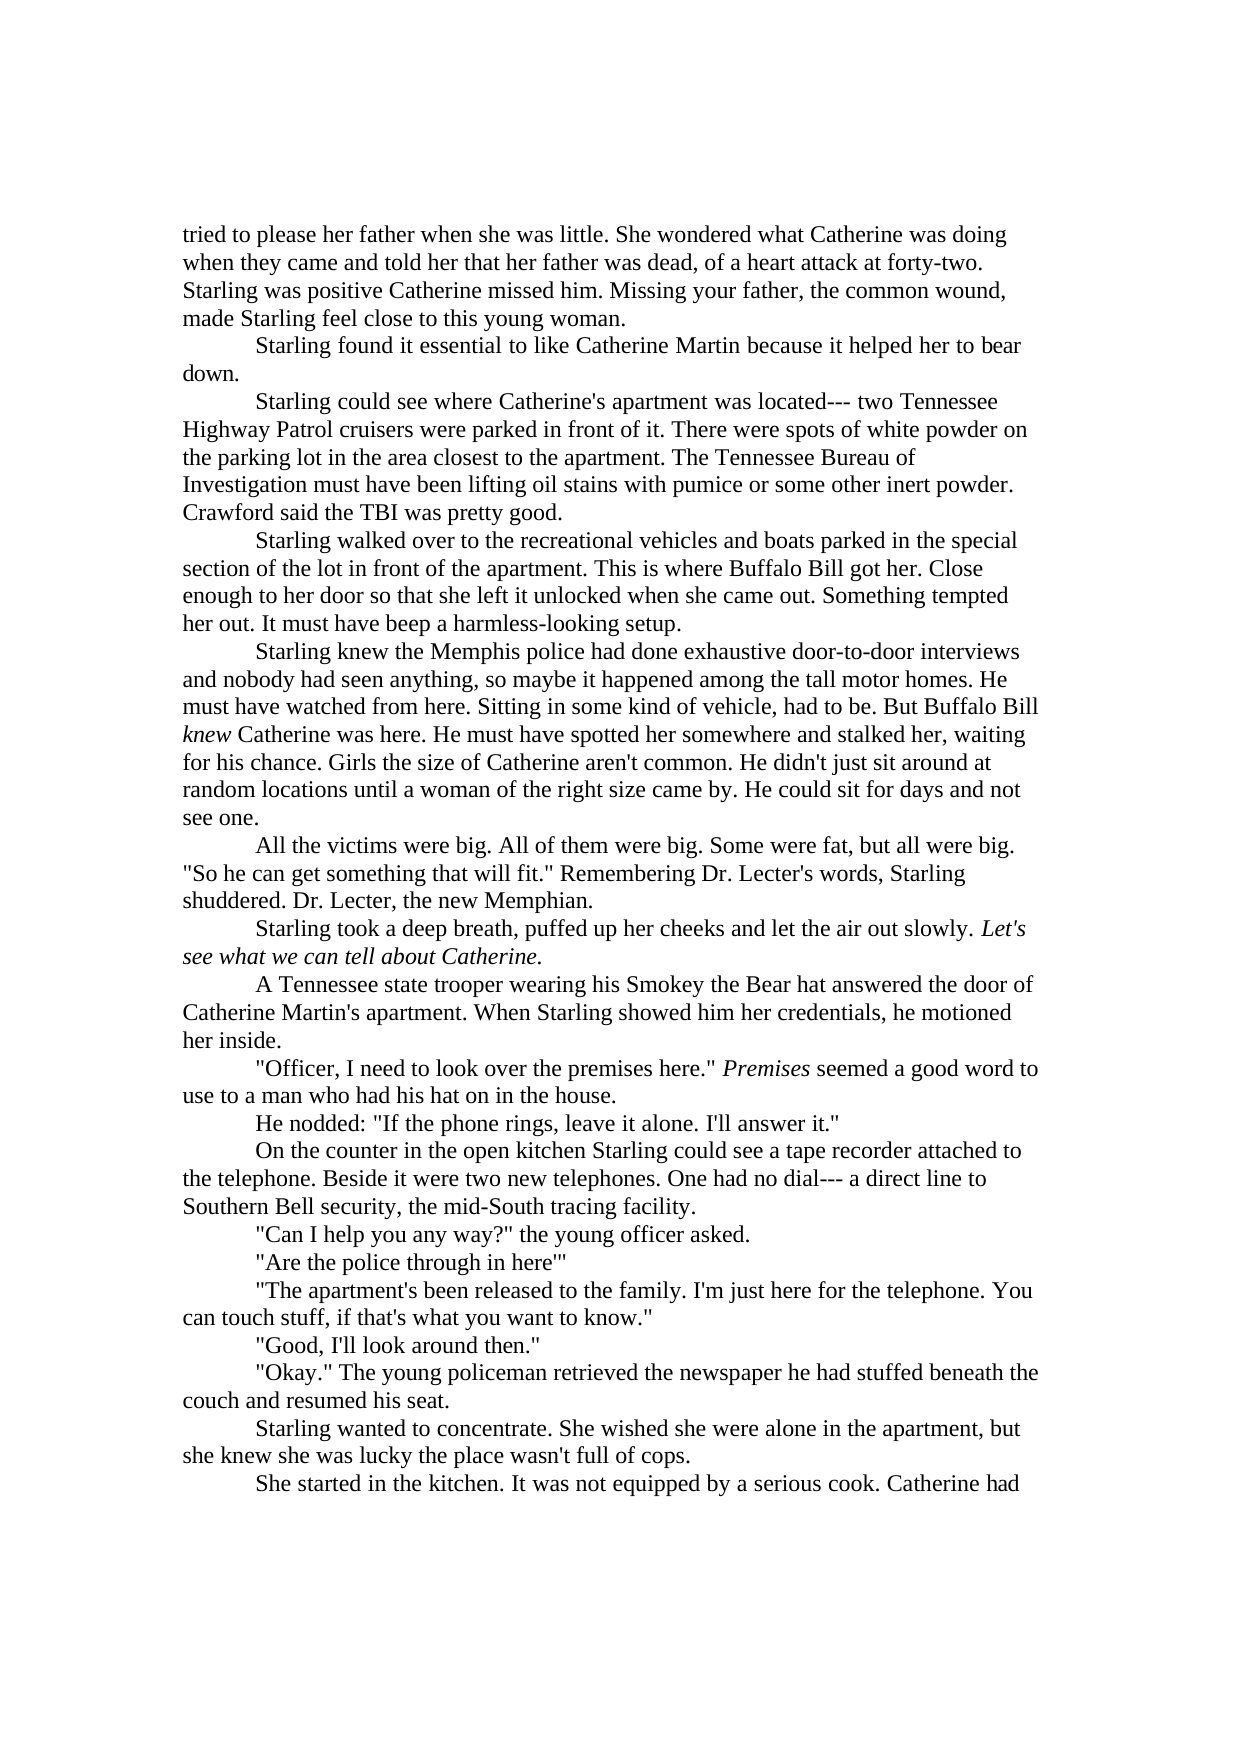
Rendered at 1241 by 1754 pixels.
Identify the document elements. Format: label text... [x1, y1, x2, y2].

text "Good, I'll look around then." [255, 1331, 1142, 1358]
text Starling found it essential to like Catherine Martin because it helped her to bear [255, 332, 1142, 359]
text Starling knew the Memphis police had done exhaustive door-to-door interviews and nobody had seen anything, so maybe it happened among the tall motor homes. He must have watched from here. Sitting in some kind of vehicle, had to be. But Buffalo Bill knew Catherine was here. He must have spotted her somewhere and stalked her, waiting for his chance. Girls the size of Catherine aren't common. He didn't just sit around at random locations until a woman of the right size came by. He could sit for days and not see one. [182, 637, 1051, 830]
text She started in the kitchen. It was not equipped by a serious cook. Catherine had [255, 1469, 1142, 1496]
text Starling wanted to concentrate. She wished she were alone in the apartment, but she knew she was lucky the place wasn't full of cops. [182, 1414, 1051, 1469]
text "Officer, I need to look over the premises here." Premises seemed a good word to use to a man who had his hat on in the house. [182, 1053, 1051, 1109]
text Highway Patrol cruisers were parked in front of it. There were spots of white powder on the parking lot in the area closest to the apartment. The Tennessee Bureau of Investigation must have been lifting oil stains with pumice or some other inert powder. Crawford said the TBI was pretty good. [182, 415, 1040, 526]
text All the victims were big. All of them were big. Some were fat, but all were big. "So he can get something that will fit." Remembering Dr. Lecter's words, Starling shuddered. Dr. Lecter, the new Memphian. [182, 831, 1040, 914]
text Starling walked over to the recreational vehicles and boats parked in the special section of the lot in front of the apartment. This is where Buffalo Bill got her. Close enough to her door so that she left it unlocked when she came out. Something tempted her out. It must have beep a harmless-looking setup. [182, 526, 1028, 636]
text Starling was positive Catherine missed him. Missing your father, the common wound, made Starling feel close to this young woman. [182, 276, 1051, 331]
text On the counter in the open kitchen Starling could see a tape recorder attached to the telephone. Beside it were two new telephones. One had no dial--- a direct line to Southern Bell security, the mid-South tracing facility. [182, 1137, 1051, 1220]
text Starling could see where Catherine's apartment was located--- two Tennessee [255, 387, 1142, 415]
text tried to please her father when she was little. She wondered what Catherine was doing when they came and told her that her father was dead, of a heart attack at forty-two. [182, 220, 1051, 276]
text down. [182, 359, 1142, 387]
text Starling took a deep breath, puffed up her cheeks and let the air out slowly. Let's see what we can tell about Catherine. [182, 914, 1051, 970]
text "The apartment's been released to the family. I'm just here for the telephone. You can touch stuff, if that's what you want to know." [182, 1276, 1051, 1331]
text "Can I help you any way?" the young officer asked. "Are the police through in here'" [255, 1220, 769, 1275]
text "Okay." The young policeman retrieved the newspaper he had stuffed beneath the couch and resumed his seat. [182, 1358, 1051, 1414]
text A Tennessee state trooper wearing his Smokey the Bear hat answered the door of Catherine Martin's apartment. When Starling showed him her credentials, he motioned her inside. [182, 970, 1040, 1053]
text He nodded: "If the phone rings, leave it alone. I'll answer it." [255, 1109, 1142, 1137]
